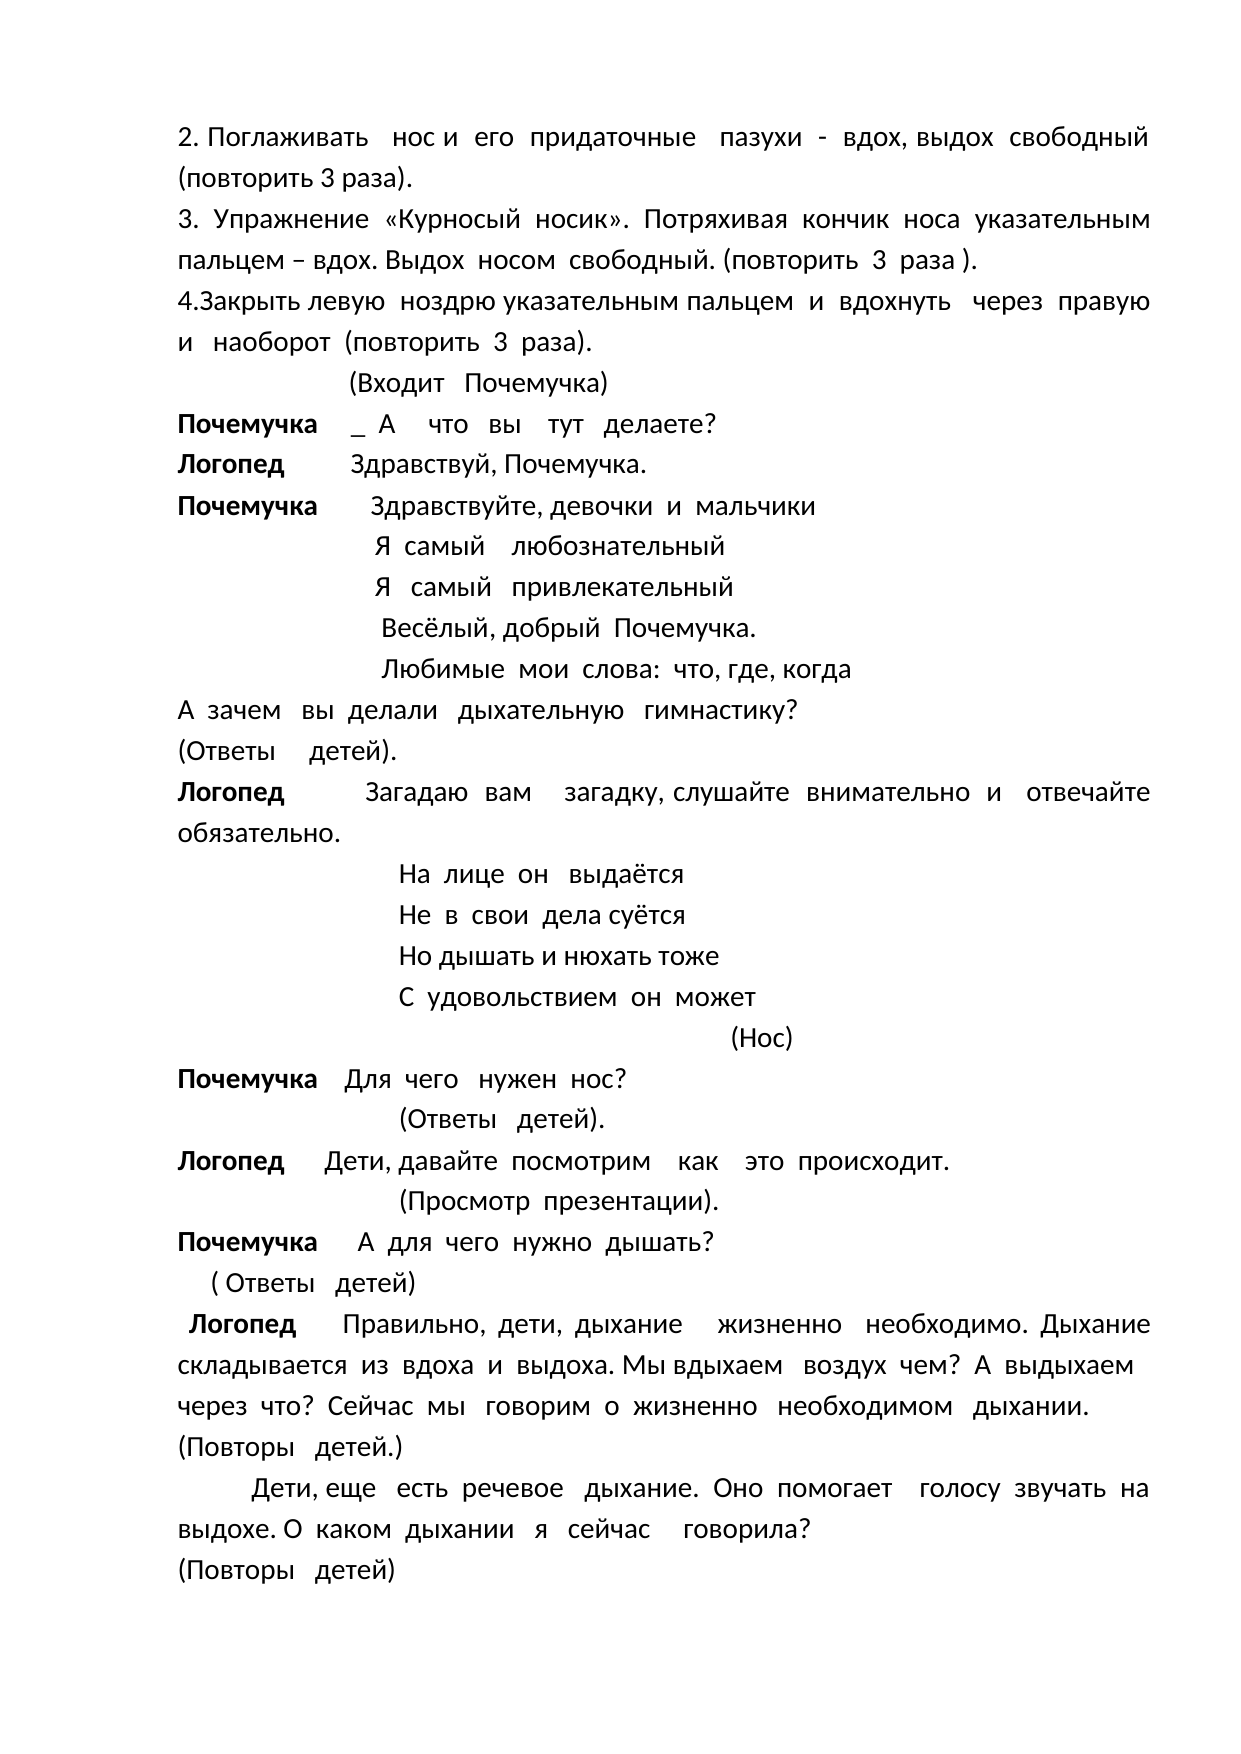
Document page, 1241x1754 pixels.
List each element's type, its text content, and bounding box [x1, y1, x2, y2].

text Логопед Загадаю вам загадку, слушайте внимательно и отвечайте обязательно. [177, 773, 1152, 850]
text Логопед Правильно, дети, дыхание жизненно необходимо. Дыхание складывается из вдоха и выдоха. Мы вдыхаем воздух чем? А выдыхаем [177, 1305, 1152, 1382]
text На лице он выдаётся [177, 855, 1152, 891]
text А зачем вы делали дыхательную гимнастику? [177, 691, 1152, 727]
text (Нос) [177, 1019, 1152, 1054]
text Логопед Дети, давайте посмотрим как это происходит. [177, 1142, 1152, 1177]
text Но дышать и нюхать тоже [177, 937, 1152, 972]
text Почемучка Для чего нужен нос? [177, 1060, 1152, 1095]
text 4.Закрыть левую ноздрю указательным пальцем и вдохнуть через правую и наоборот (повторить 3 раза). [177, 282, 1152, 358]
text (Входит Почемучка) [177, 364, 1152, 399]
text С удовольствием он может [177, 978, 1152, 1013]
text Я самый привлекательный [177, 568, 1152, 604]
text Любимые мои слова: что, где, когда [177, 650, 1152, 686]
text (Ответы детей). [177, 1101, 1152, 1136]
text Дети, еще есть речевое дыхание. Оно помогает голосу звучать на выдохе. О каком дыхании я сейчас говорила? [177, 1469, 1152, 1546]
text Логопед Здравствуй, Почемучка. [177, 446, 1152, 481]
text (Ответы детей). [177, 732, 1152, 768]
text 3. Упражнение «Курносый носик». Потряхивая кончик носа указательным пальцем – вдох. Выдох носом свободный. (повторить 3 раза ). [177, 200, 1152, 277]
text через что? Сейчас мы говорим о жизненно необходимом дыхании. [177, 1387, 1152, 1423]
text Почемучка _ А что вы тут делаете? [177, 405, 1152, 440]
text Почемучка А для чего нужно дышать? [177, 1223, 1152, 1259]
text Почемучка Здравствуйте, девочки и мальчики [177, 487, 1152, 522]
text 2. Поглаживать нос и его придаточные пазухи - вдох, выдох свободный (повторить 3 раза). [177, 118, 1152, 195]
text (Повторы детей) [177, 1551, 1152, 1587]
text (Просмотр презентации). [177, 1182, 1152, 1218]
text ( Ответы детей) [177, 1264, 1152, 1300]
text Весёлый, добрый Почемучка. [177, 609, 1152, 645]
text (Повторы детей.) [177, 1428, 1152, 1464]
text Не в свои дела суётся [177, 896, 1152, 932]
text Я самый любознательный [177, 527, 1152, 563]
